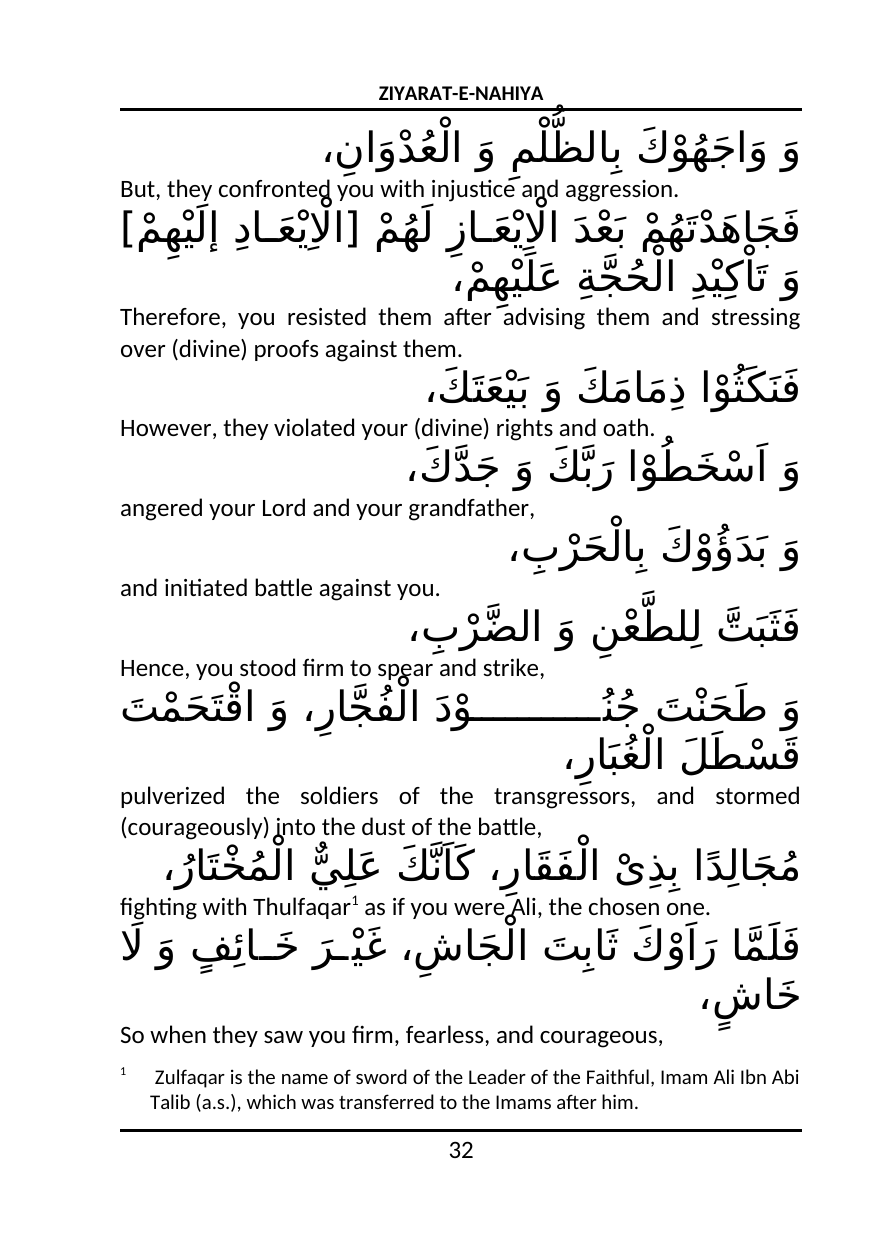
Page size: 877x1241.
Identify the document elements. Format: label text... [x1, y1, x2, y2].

text وَ وَاجَهُوْكَ بِالظُّلْمِ وَ الْعُدْوَانِ، [120, 124, 802, 172]
text فَنَكَثُوْا ذِمَامَكَ وَ بَيْعَتَكَ، [120, 363, 802, 412]
text وَ طَحَنْتَ جُنُوْدَ الْفُجَّارِ، وَ اقْتَحَمْتَ قَسْطَلَ الْغُبَارِ، [120, 682, 802, 779]
text Therefore, you resisted them after advising them and stressing over (divine) proofs against them. [120, 301, 802, 363]
text But, they confronted you with injustice and aggression. [120, 172, 802, 204]
text وَ اَسْخَطُوْا رَبَّكَ وَ جَدَّكَ، [120, 443, 802, 492]
text and initiated battle against you. [120, 571, 802, 603]
text pulverized the soldiers of the transgressors, and stormed (courageously) into the dust of the battle, [120, 779, 802, 842]
text However, they violated your (divine) rights and oath. [120, 412, 802, 443]
text فَثَبَتَّ لِلطَّعْنِ وَ الضَّرْبِ، [120, 603, 802, 651]
text fighting with Thulfaqar as if you were Ali, the chosen one. [120, 891, 802, 922]
text So when they saw you firm, fearless, and courageous, [120, 1019, 802, 1050]
text Hence, you stood firm to spear and strike, [120, 651, 802, 682]
text مُجَالِدًا بِذِىْ الْفَقَارِ، كَاَنَّكَ عَلِيٌّ الْمُخْتَارُ، [120, 842, 802, 891]
text فَلَمَّا رَاَوْكَ ثَابِتَ الْجَاشِ، غَيْرَ خَائِفٍ وَ لَا خَاشٍ، [120, 922, 802, 1019]
text فَجَاهَدْتَهُمْ بَعْدَ الْاِيْعَازِ لَهُمْ [الْاِيْعَادِ إلَيْهِمْ] وَ تَاْكِيْدِ الْحُجَّةِ عَلَيْهِمْ، [120, 204, 802, 301]
text وَ بَدَؤُوْكَ بِالْحَرْبِ، [120, 523, 802, 571]
text angered your Lord and your grandfather, [120, 492, 802, 523]
